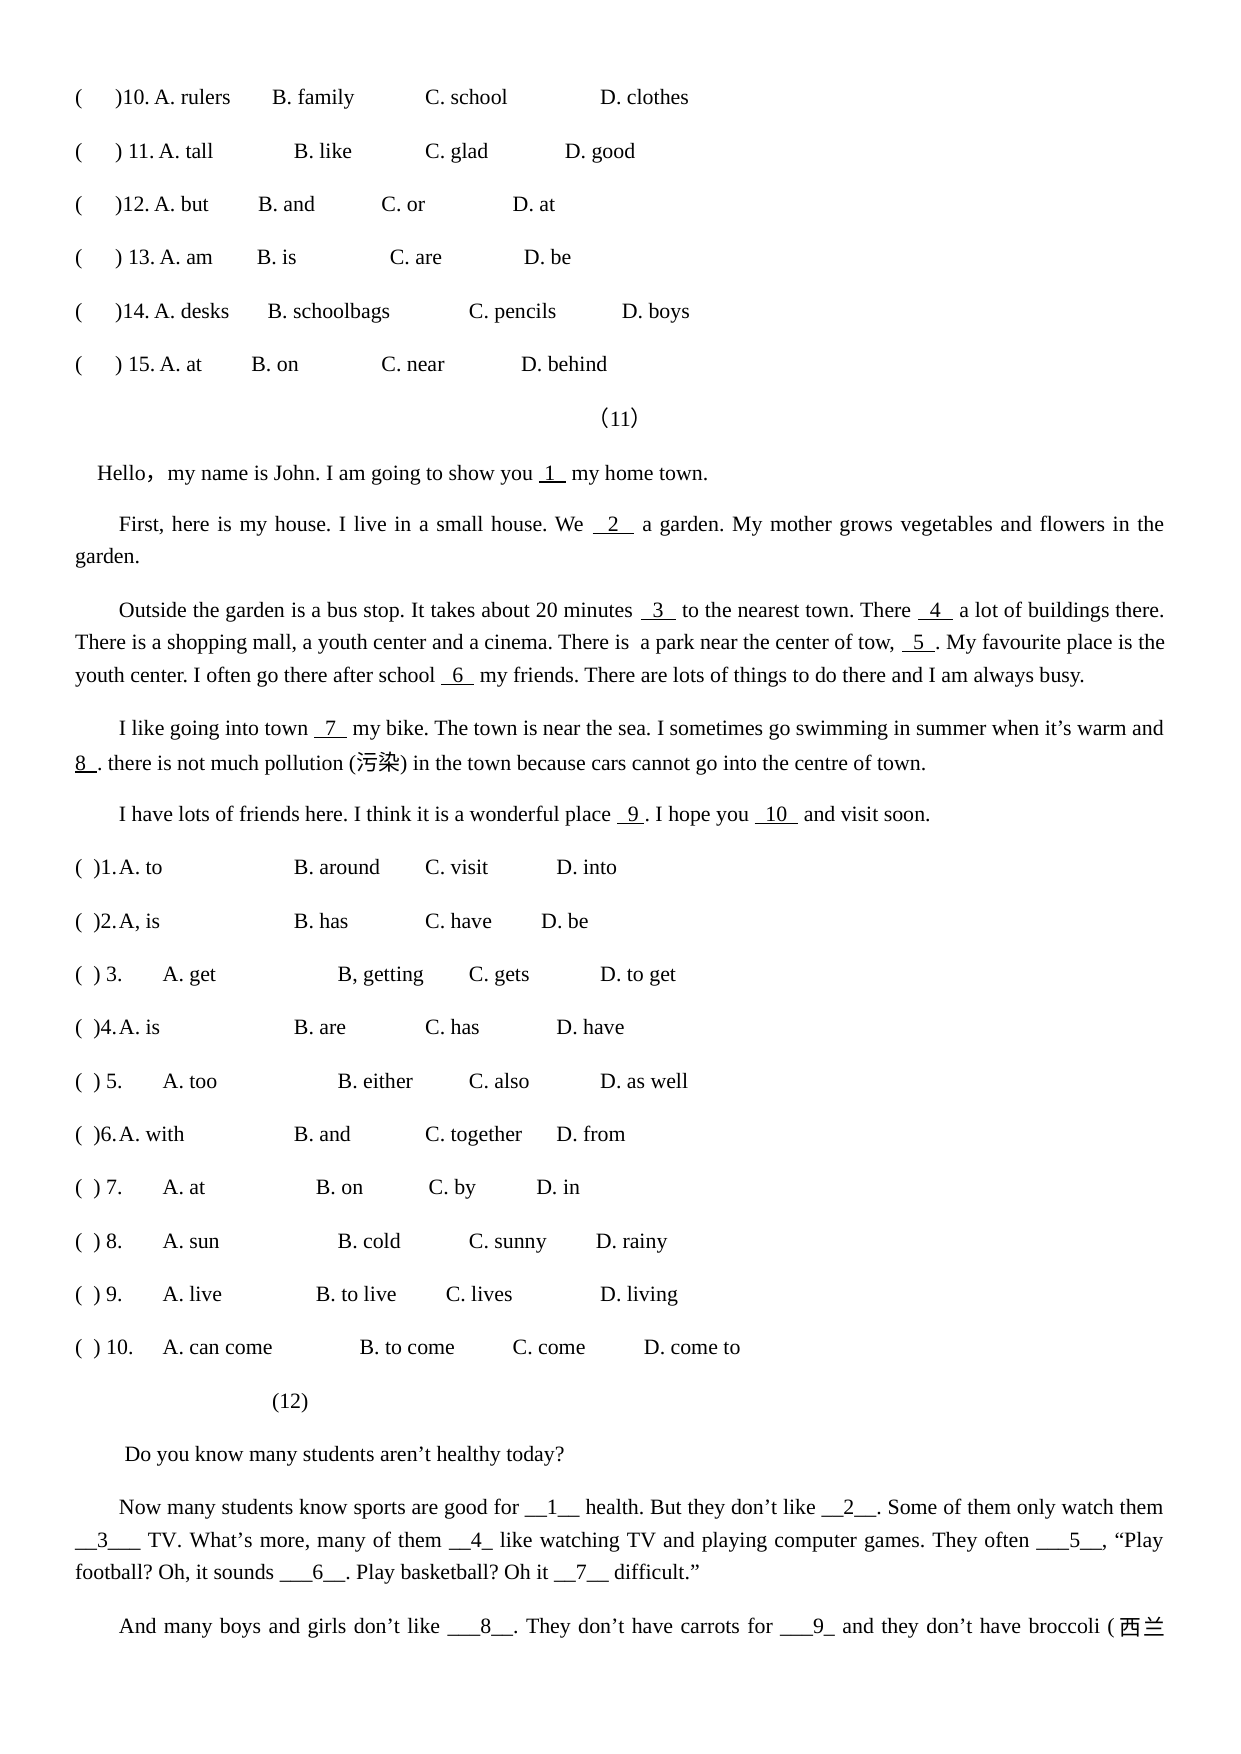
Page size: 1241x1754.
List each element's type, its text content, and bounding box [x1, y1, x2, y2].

text ( ) 10. A. can come B. to come C. come D. come to [75, 1331, 1165, 1363]
text ( ) 5. A. too B. either C. also D. as well [75, 1064, 1165, 1097]
text ( ) 13. A. am B. is C. are D. be [75, 241, 1165, 273]
text First, here is my house. I live in a small house. We 2 a garden. My mother grows vegetables and flowers in the garden. [75, 507, 1165, 572]
text I have lots of friends here. I think it is a wonderful place 9 . I hope you 10 and visit soon. [75, 797, 1165, 830]
text ( )1. A. to B. around C. visit D. into [75, 851, 1165, 883]
text (12) [75, 1384, 1165, 1417]
text ( )2. A, is B. has C. have D. be [75, 904, 1165, 937]
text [75, 1609, 1165, 1642]
text Now many students know sports are good for __1__ health. But they don’t like __2__. Some of them only watch them __3___ TV. What’s more, many of them __4_ like watching TV and playing computer games. They often ___5__, “Play football? Oh, it sounds ___6__. Play basketball? Oh it __7__ difficult.” [75, 1491, 1165, 1588]
text ( ) 11. A. tall B. like C. glad D. good [75, 134, 1165, 167]
text ( )4. A. is B. are C. has D. have [75, 1011, 1165, 1043]
text I like going into town 7 my bike. The town is near the sea. I sometimes go swimming in summer when it’s warm and 8 . there is not much pollution (污染) in the town because cars cannot go into the centre of town. [75, 712, 1165, 777]
text ( ) 9. A. live B. to live C. lives D. living [75, 1277, 1165, 1310]
text ( )12. A. but B. and C. or D. at [75, 187, 1165, 220]
text ( ) 15. A. at B. on C. near D. behind [75, 347, 1165, 380]
text ( )10. A. rulers B. family C. school D. clothes [75, 81, 1165, 113]
text ( )14. A. desks B. schoolbags C. pencils D. boys [75, 294, 1165, 327]
text （11） [75, 401, 1165, 433]
text ( )6. A. with B. and C. together D. from [75, 1117, 1165, 1150]
text Outside the garden is a bus stop. It takes about 20 minutes 3 to the nearest town. There 4 a lot of buildings there. There is a shopping mall, a youth center and a cinema. There is a park near the center of tow, 5 . My favourite place is the youth center. I often go there after school 6 my friends. There are lots of things to do there and I am always busy. [75, 593, 1165, 691]
text ( ) 8. A. sun B. cold C. sunny D. rainy [75, 1224, 1165, 1257]
text Hello，my name is John. I am going to show you 1 my home town. [75, 454, 1165, 487]
text ( ) 3. A. get B, getting C. gets D. to get [75, 957, 1165, 990]
text ( ) 7. A. at B. on C. by D. in [75, 1171, 1165, 1203]
text Do you know many students aren’t healthy today? [75, 1437, 1165, 1470]
